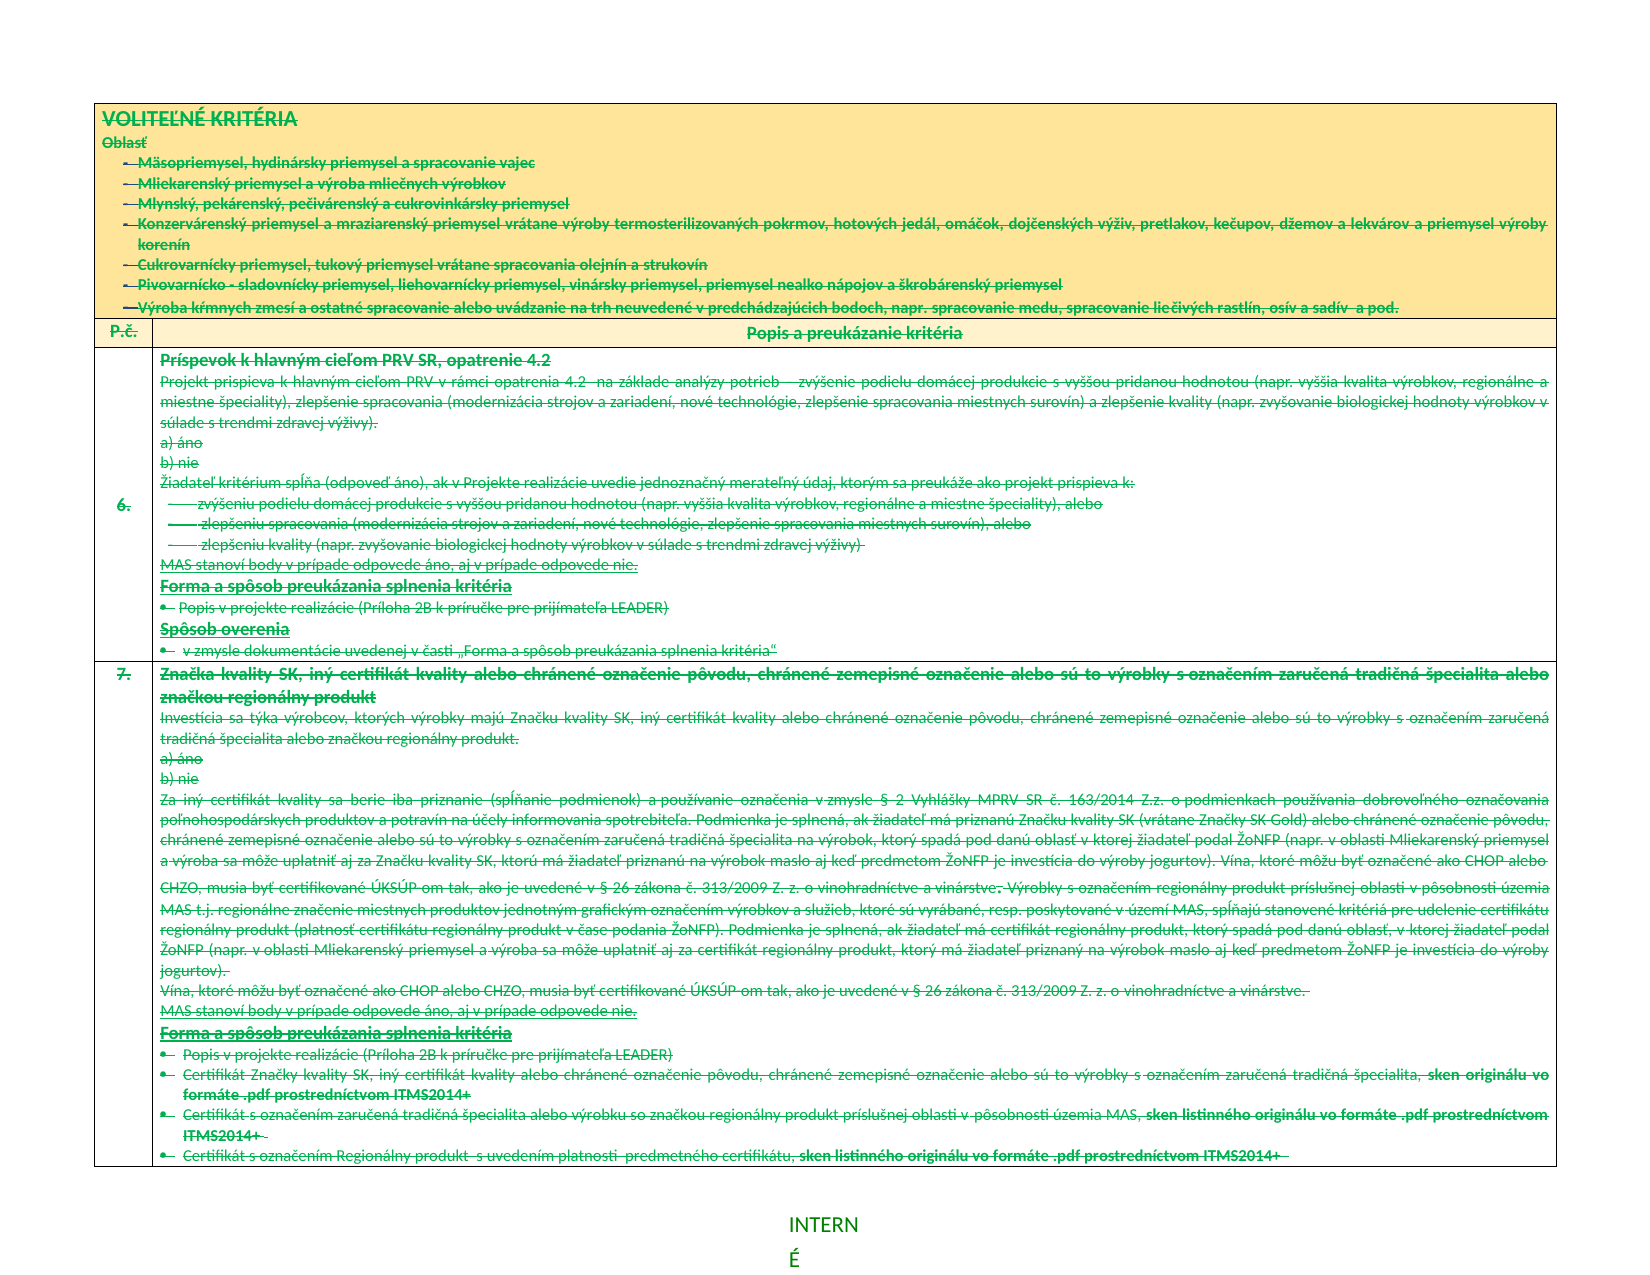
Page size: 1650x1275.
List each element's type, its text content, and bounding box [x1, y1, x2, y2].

table_cell Popis a preukázanie kritéria [153, 319, 1556, 347]
table_cell P.č. [95, 319, 152, 347]
table_cell Príspevok k hlavným cieľom PRV SR, opatrenie 4.2 Projekt prispieva k hlavným cieľom PRV v rámci opatrenia 4.2 na základe analýzy potrieb – zvýšenie podielu domácej produkcie s vyššou pridanou hodnotou (napr. vyššia kvalita výrobkov, regionálne a miestne špeciality), zlepšenie spracovania (modernizácia strojov a zariadení, nové technológie, zlepšenie spracovania miestnych surovín) a zlepšenie kvality (napr. zvyšovanie biologickej hodnoty výrobkov v súlade s trendmi zdravej výživy). a) áno b) nie Žiadateľ kritérium spĺňa (odpoveď áno), ak v Projekte realizácie uvedie jednoznačný merateľný údaj, ktorým sa preukáže ako projekt prispieva k: zvýšeniu podielu domácej produkcie s vyššou pridanou hodnotou (napr. vyššia kvalita výrobkov, regionálne a miestne špeciality), alebo zlepšeniu spracovania (modernizácia strojov a zariadení, nové technológie, zlepšenie spracovania miestnych surovín), alebo zlepšeniu kvality (napr. zvyšovanie biologickej hodnoty výrobkov v súlade s trendmi zdravej výživy) MAS stanoví body v prípade odpovede áno, aj v prípade odpovede nie. Forma a spôsob preukázania splnenia kritéria Popis v projekte realizácie (Príloha 2B k príručke pre prijímateľa LEADER) Spôsob overenia v zmysle dokumentácie uvedenej v časti „Forma a spôsob preukázania splnenia kritéria“ [153, 348, 1556, 661]
table_cell 6. [95, 348, 152, 661]
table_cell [153, 662, 1556, 1166]
table_cell 7. [95, 662, 152, 1166]
table_cell VOLITEĽNÉ KRITÉRIA Oblasť Mäsopriemysel, hydinársky priemysel a spracovanie vajec Mliekarenský priemysel a výroba mliečnych výrobkov Mlynský, pekárenský, pečivárenský a cukrovinkársky priemysel Konzervárenský priemysel a mraziarenský priemysel vrátane výroby termosterilizovaných pokrmov, hotových jedál, omáčok, dojčenských výživ, pretlakov, kečupov, džemov a lekvárov a priemysel výroby korenín Cukrovarnícky priemysel, tukový priemysel vrátane spracovania olejnín a strukovín Pivovarnícko - sladovnícky priemysel, liehovarnícky priemysel, vinársky priemysel, priemysel nealko nápojov a škrobárenský priemysel Výroba kŕmnych zmesí a ostatné spracovanie alebo uvádzanie na trh neuvedené v predchádzajúcich bodoch, napr. spracovanie medu, spracovanie liečivých rastlín, osív a sadív a pod. [95, 104, 1556, 318]
